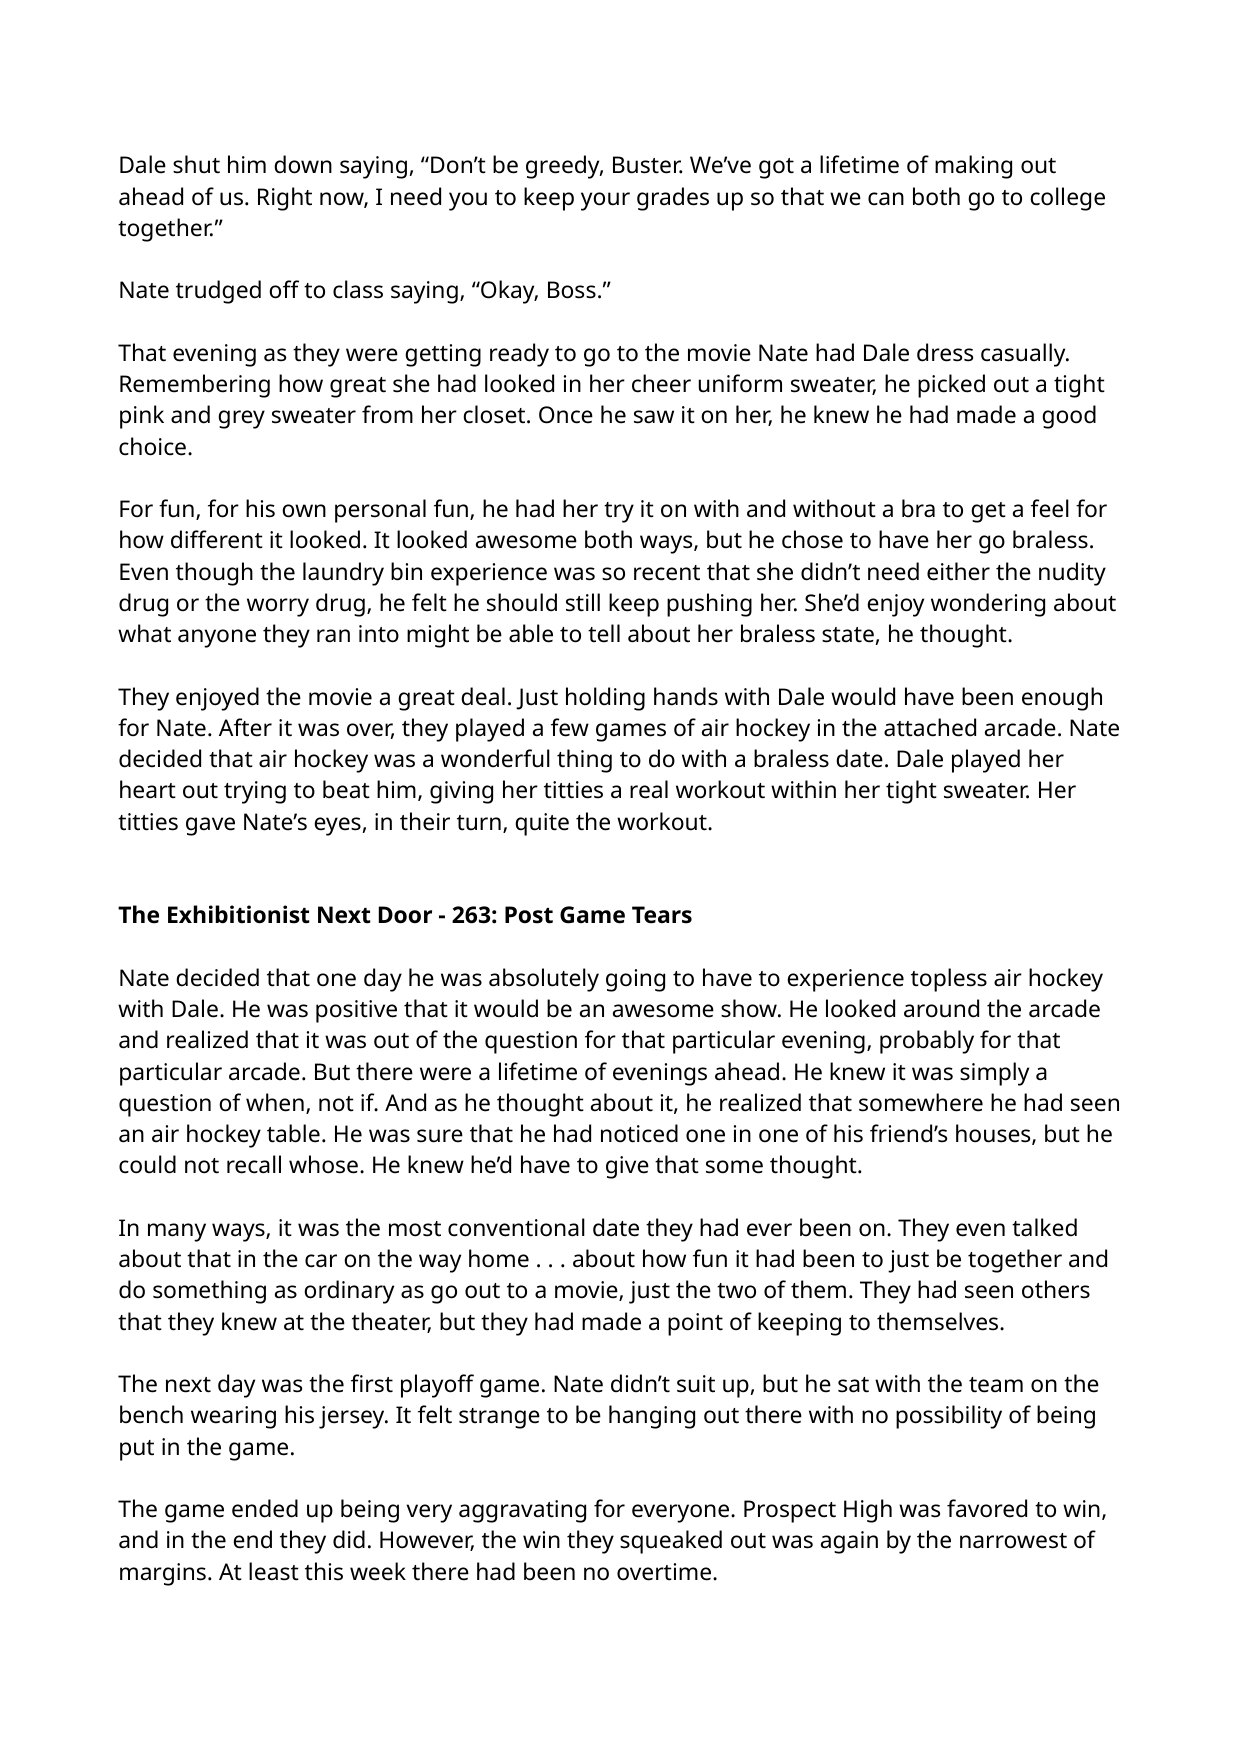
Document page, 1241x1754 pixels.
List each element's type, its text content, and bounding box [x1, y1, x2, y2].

text The Exhibitionist Next Door - 263: Post Game Tears [118, 899, 1122, 931]
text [118, 962, 1122, 1618]
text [118, 118, 1122, 837]
